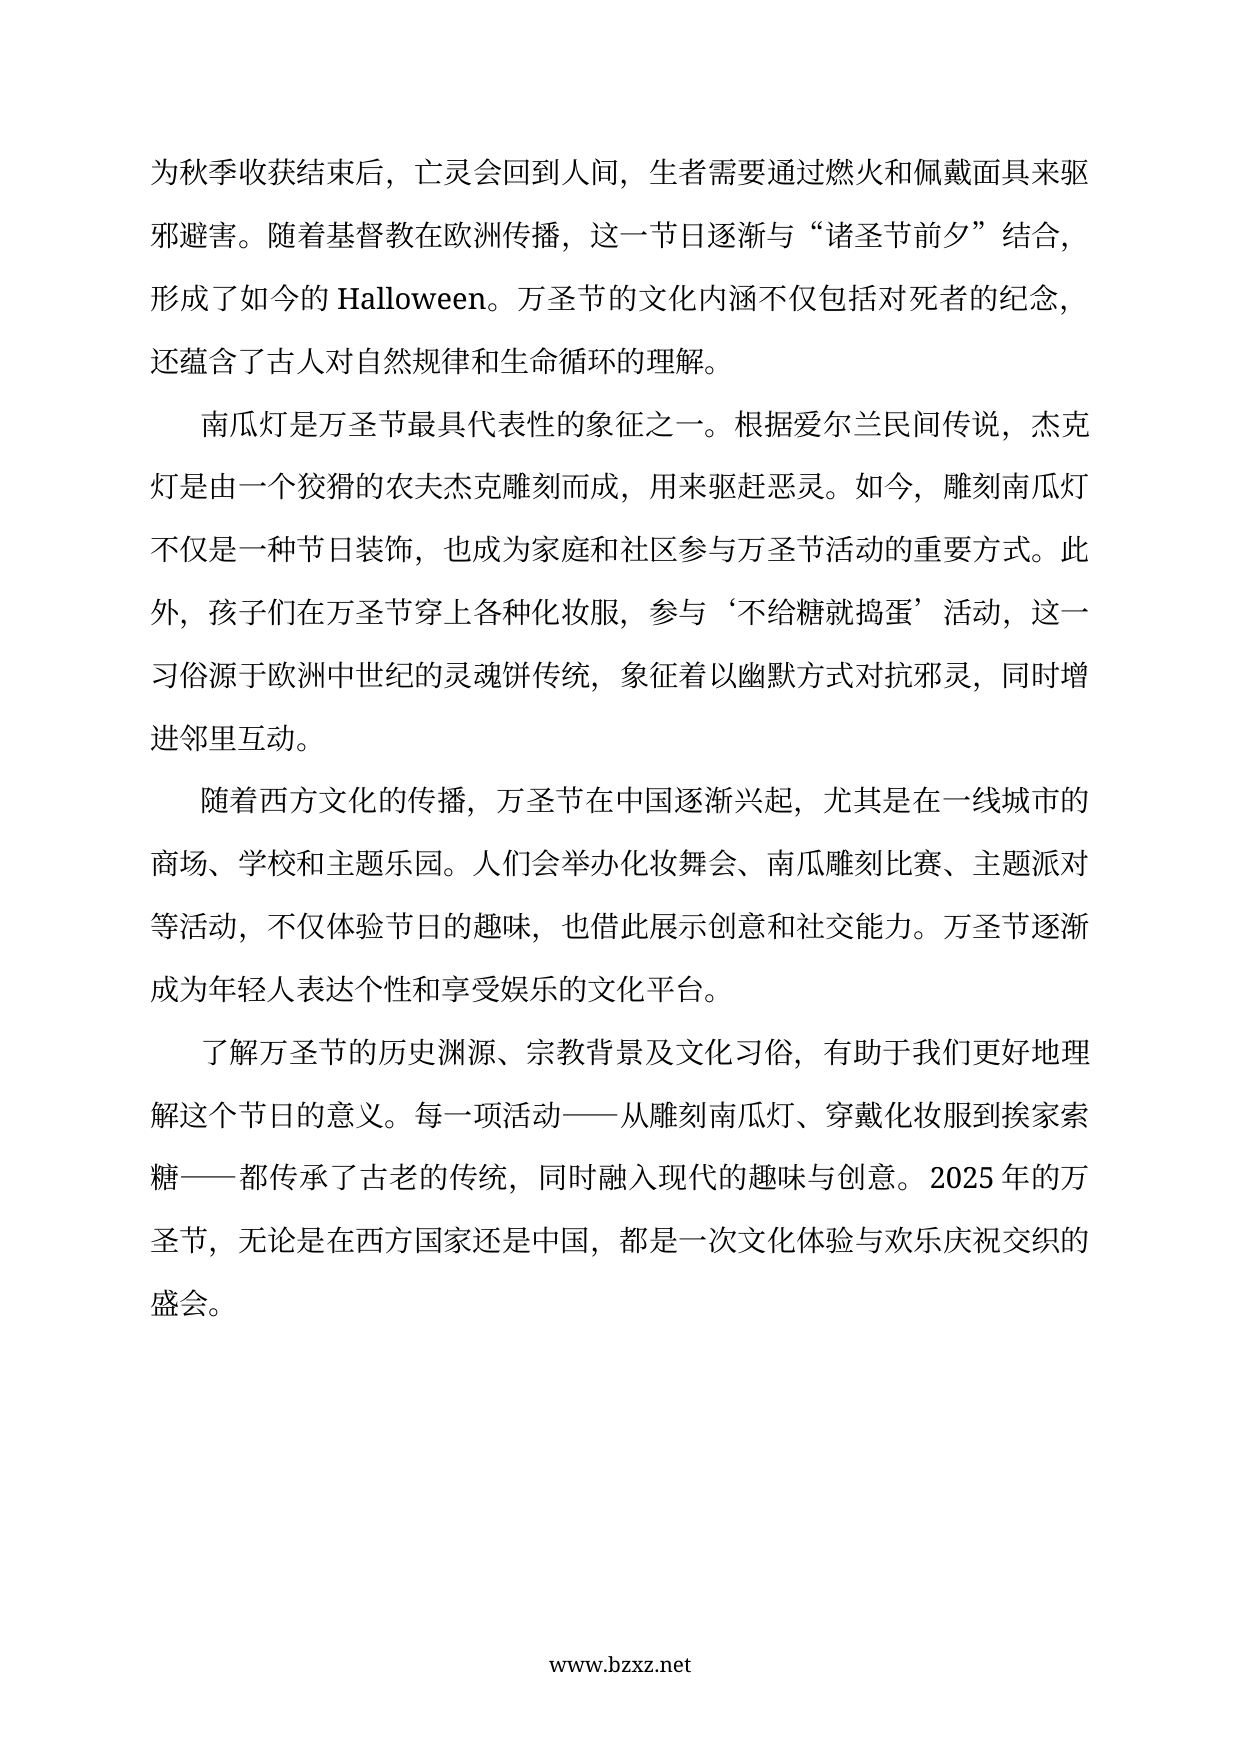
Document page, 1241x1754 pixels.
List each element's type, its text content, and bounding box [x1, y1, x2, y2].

text 了解万圣节的历史渊源、宗教背景及文化习俗，有助于我们更好地理解这个节日的意义。每一项活动——从雕刻南瓜灯、穿戴化妆服到挨家索糖——都传承了古老的传统，同时融入现代的趣味与创意。2025年的万圣节，无论是在西方国家还是中国，都是一次文化体验与欢乐庆祝交织的盛会。 [150, 1029, 1090, 1323]
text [150, 150, 1090, 381]
text 随着西方文化的传播，万圣节在中国逐渐兴起，尤其是在一线城市的商场、学校和主题乐园。人们会举办化妆舞会、南瓜雕刻比赛、主题派对等活动，不仅体验节日的趣味，也借此展示创意和社交能力。万圣节逐渐成为年轻人表达个性和享受娱乐的文化平台。 [150, 778, 1090, 1009]
text 南瓜灯是万圣节最具代表性的象征之一。根据爱尔兰民间传说，杰克灯是由一个狡猾的农夫杰克雕刻而成，用来驱赶恶灵。如今，雕刻南瓜灯不仅是一种节日装饰，也成为家庭和社区参与万圣节活动的重要方式。此外，孩子们在万圣节穿上各种化妆服，参与‘不给糖就捣蛋’活动，这一习俗源于欧洲中世纪的灵魂饼传统，象征着以幽默方式对抗邪灵，同时增进邻里互动。 [150, 401, 1090, 757]
